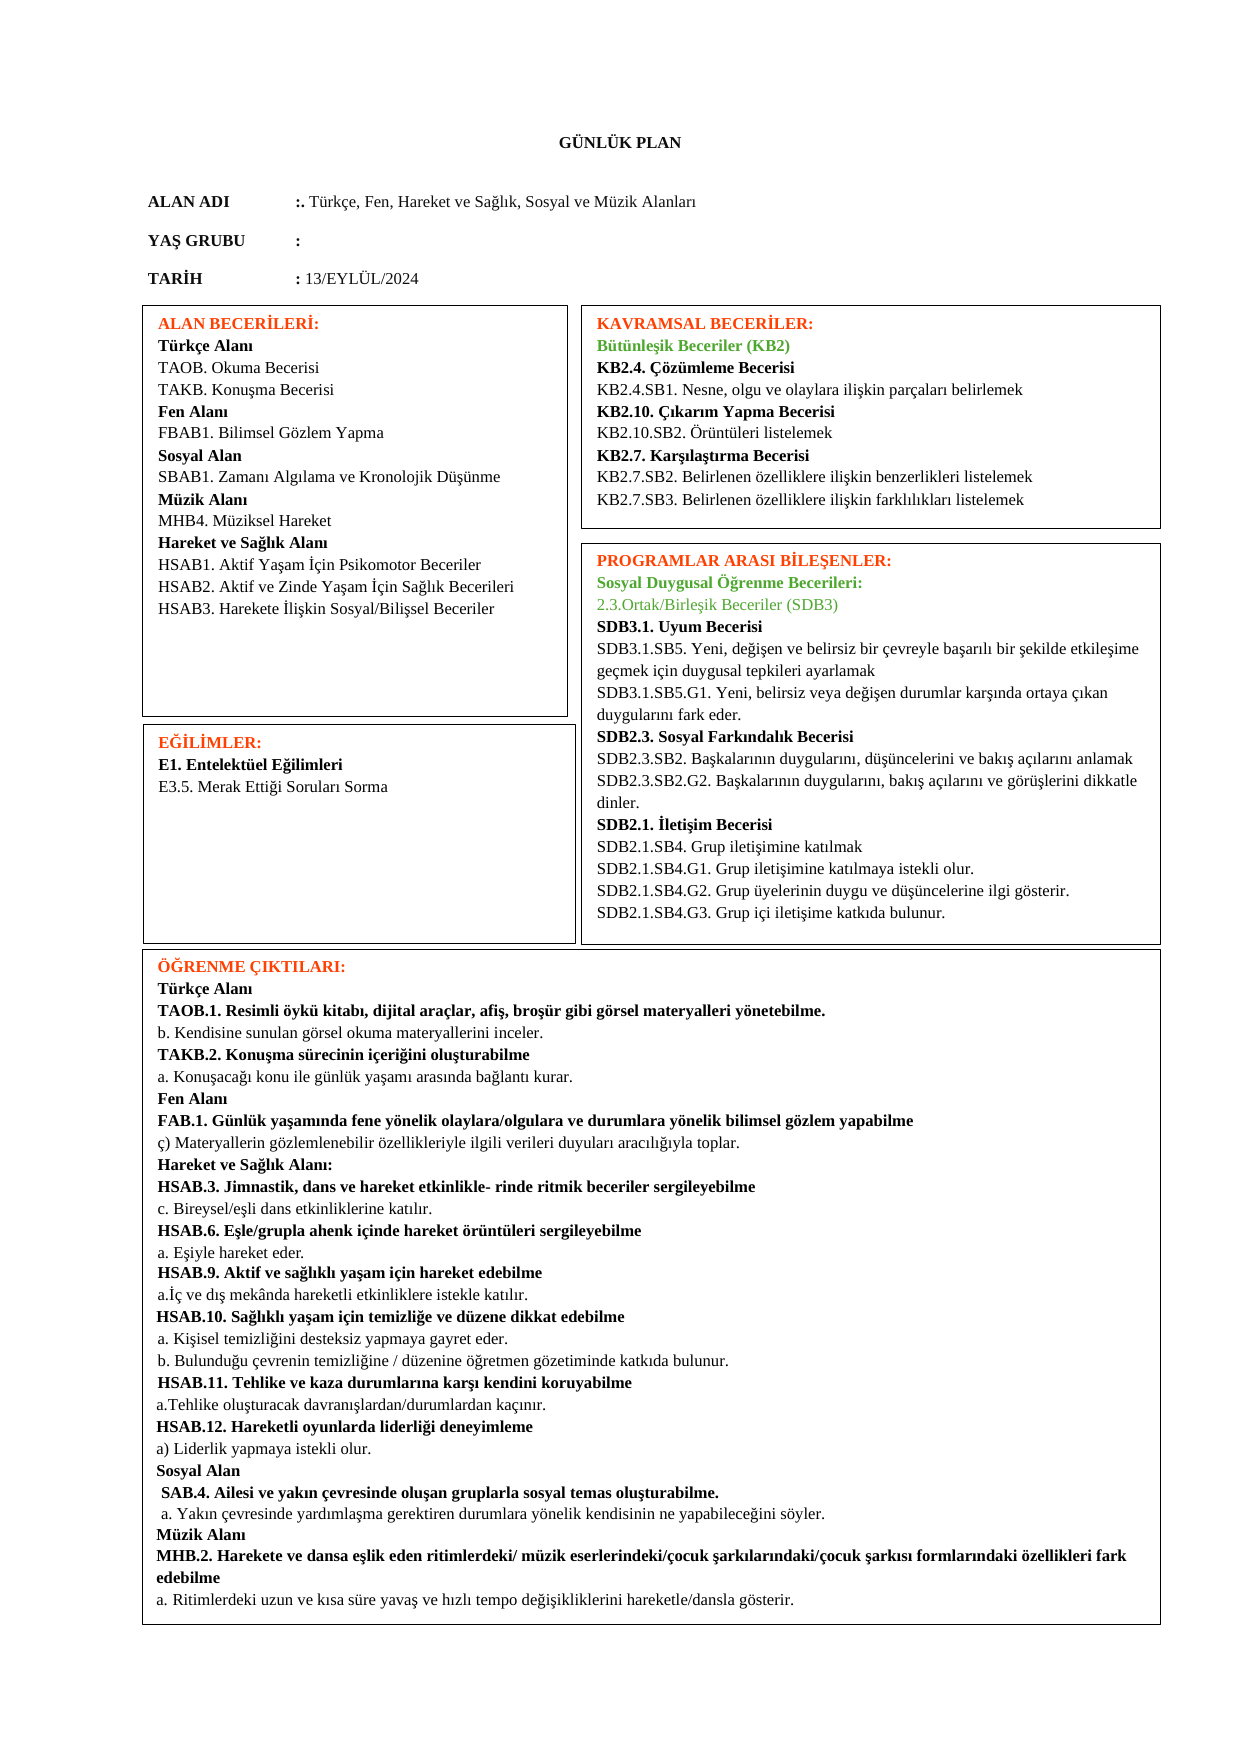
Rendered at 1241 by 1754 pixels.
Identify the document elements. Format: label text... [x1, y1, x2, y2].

text YAŞ GRUBU : [148, 231, 1093, 250]
text GÜNLÜK PLAN [148, 133, 1093, 152]
text ALAN ADI :. Türkçe, Fen, Hareket ve Sağlık, Sosyal ve Müzik Alanları [148, 192, 1093, 211]
text TARİH : 13/EYLÜL/2024 [148, 269, 1093, 288]
